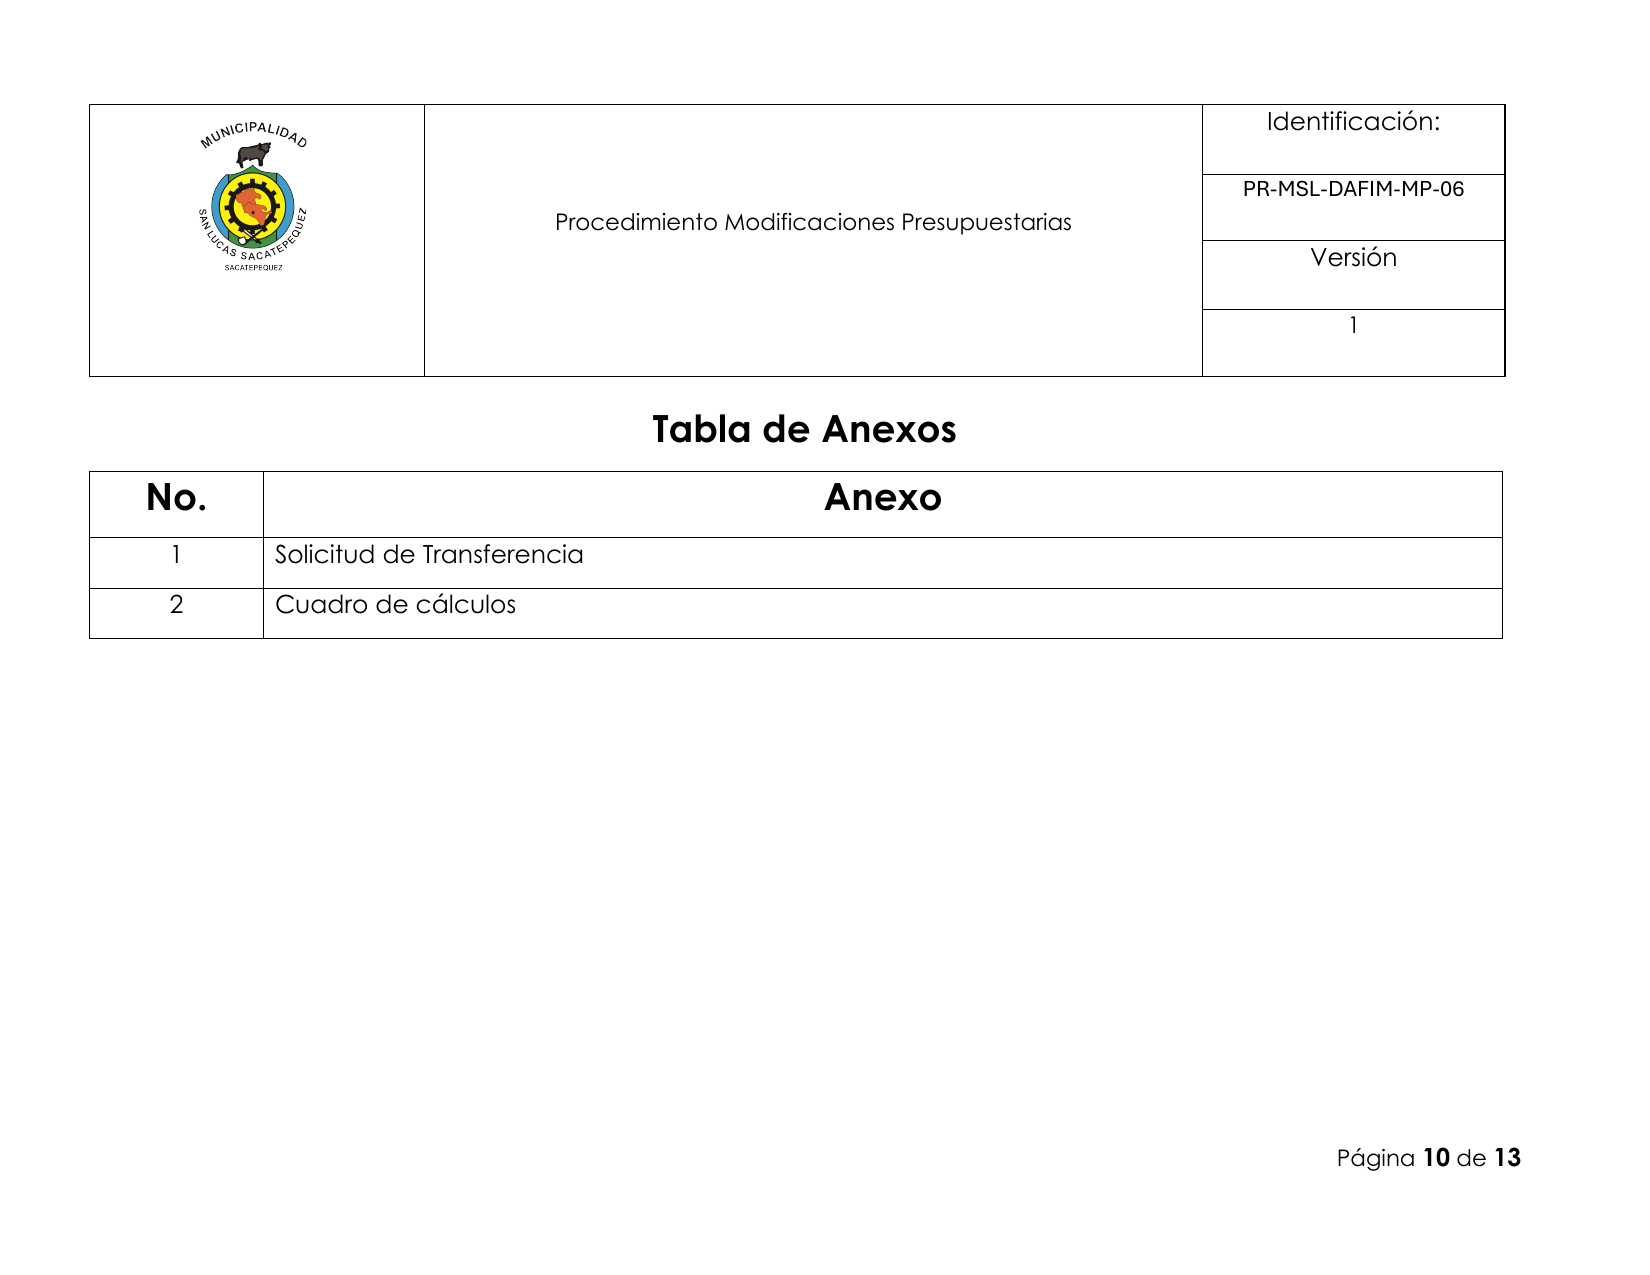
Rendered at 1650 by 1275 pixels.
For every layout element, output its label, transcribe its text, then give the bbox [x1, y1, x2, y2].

table_cell 2 [90, 589, 263, 638]
table_header Anexo [264, 472, 1502, 537]
table_header No. [90, 472, 263, 537]
picture [199, 122, 307, 271]
table_cell 1 [90, 538, 263, 587]
table_cell Cuadro de cálculos [264, 589, 1502, 638]
text Tabla de Anexos [89, 405, 1521, 451]
table_cell Solicitud de Transferencia [264, 538, 1502, 587]
